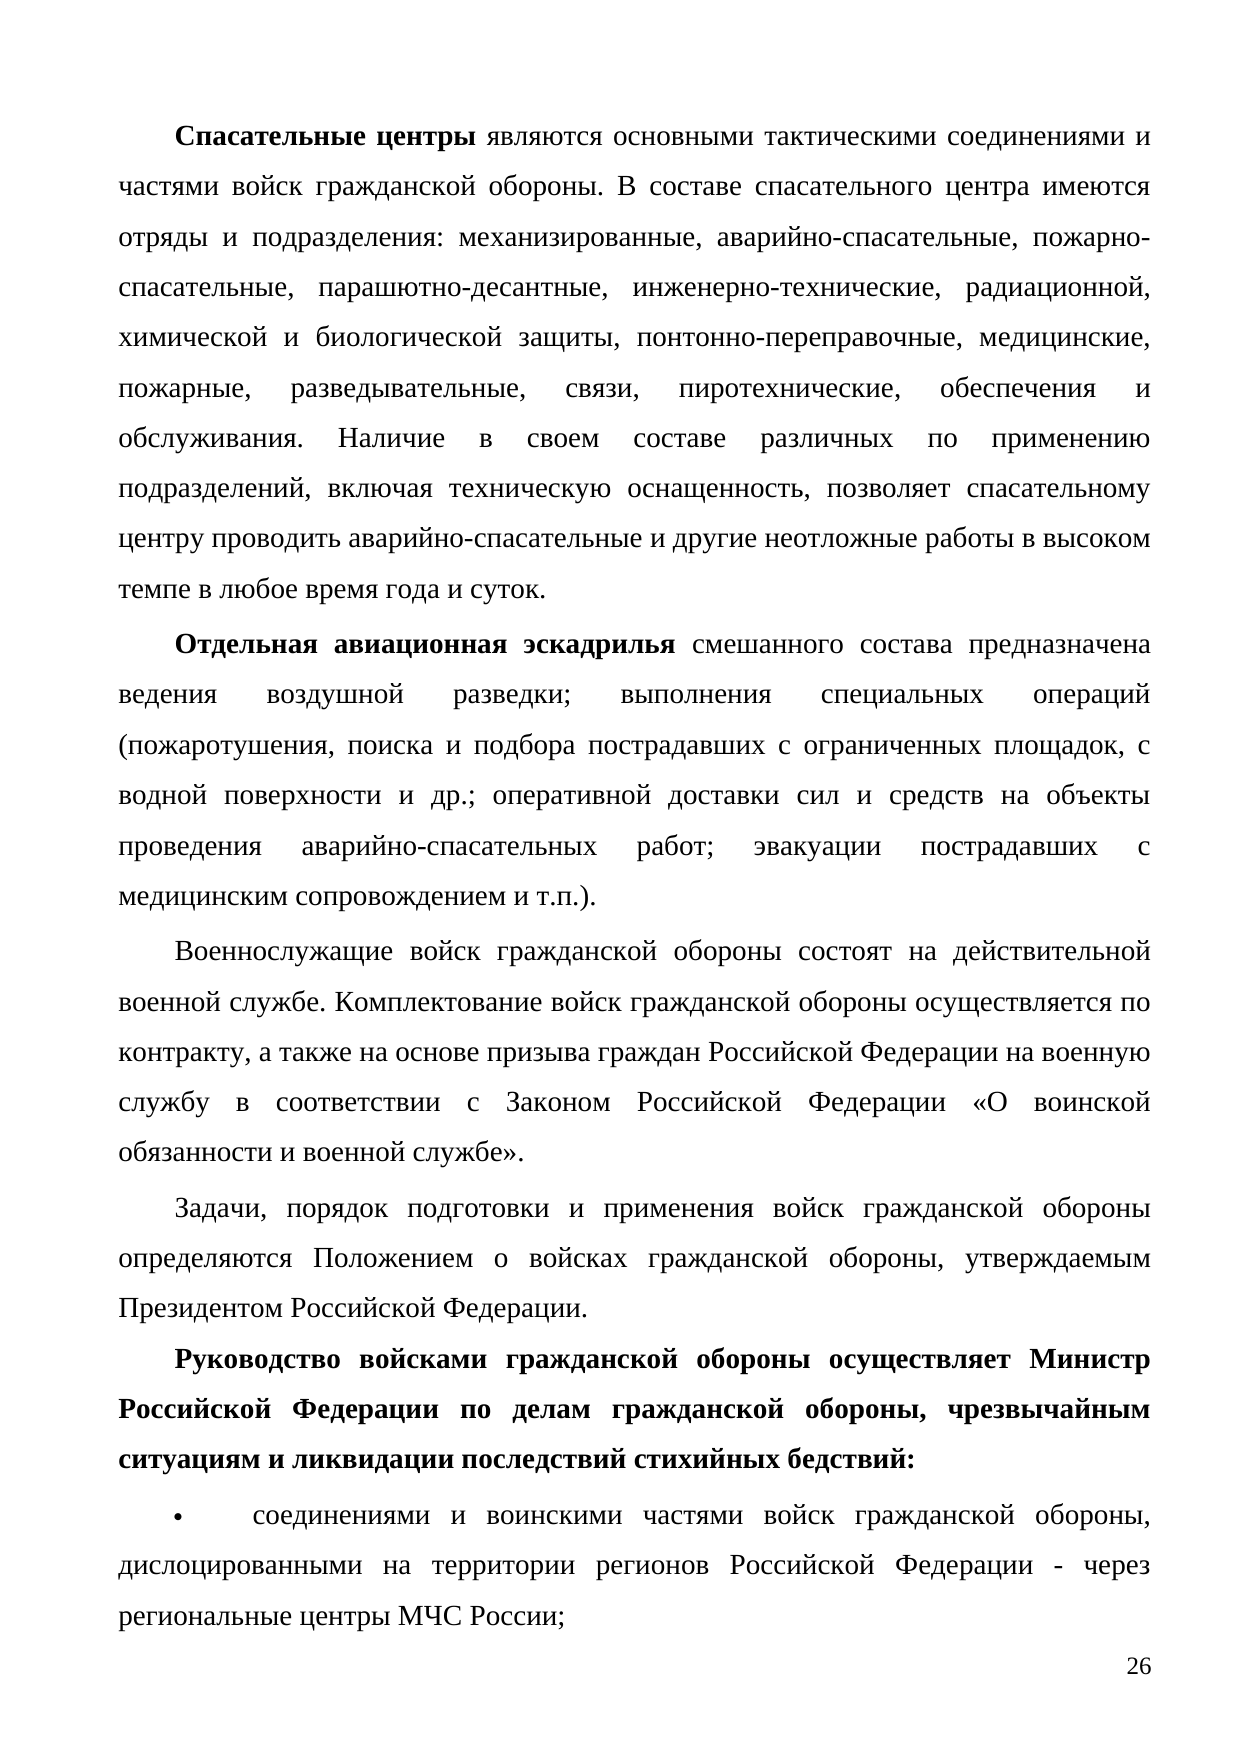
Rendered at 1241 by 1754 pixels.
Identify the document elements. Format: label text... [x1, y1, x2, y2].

text Военнослужащие войск гражданской обороны состоят на действительной военной службе. Комплектование войск гражданской обороны осуществляется по контракту, а также на основе призыва граждан Российской Федерации на военную службу в соответствии с Законом Российской Федерации «О воинской обязанности и военной службе». [118, 933, 1152, 1168]
text Руководство войсками гражданской обороны осуществляет Министр Российской Федерации по делам гражданской обороны, чрезвычайным ситуациям и ликвидации последствий стихийных бедствий: [118, 1341, 1152, 1475]
text Спасательные центры являются основными тактическими соединениями и частями войск гражданской обороны. В составе спасательного центра имеются отряды и подразделения: механизированные, аварийно-спасательные, пожарно-спасательные, парашютно-десантные, инженерно-технические, радиационной, химической и биологической защиты, понтонно-переправочные, медицинские, пожарные, разведывательные, связи, пиротехнические, обеспечения и обслуживания. Наличие в своем составе различных по применению подразделений, включая техническую оснащенность, позволяет спасательному центру проводить аварийно-спасательные и другие неотложные работы в высоком темпе в любое время года и суток. [118, 118, 1152, 604]
text Отдельная авиационная эскадрилья смешанного состава предназначена ведения воздушной разведки; выполнения специальных операций (пожаротушения, поиска и подбора пострадавших с ограниченных площадок, с водной поверхности и др.; оперативной доставки сил и средств на объекты проведения аварийно-спасательных работ; эвакуации пострадавших с медицинским сопровождением и т.п.). [118, 626, 1152, 911]
list соединениями и воинскими частями войск гражданской обороны, дислоцированными на территории регионов Российской Федерации - через региональные центры МЧС России; [118, 1497, 1152, 1631]
text Задачи, порядок подготовки и применения войск гражданской обороны определяются Положением о войсках гражданской обороны, утверждаемым Президентом Российской Федерации. [118, 1190, 1152, 1324]
